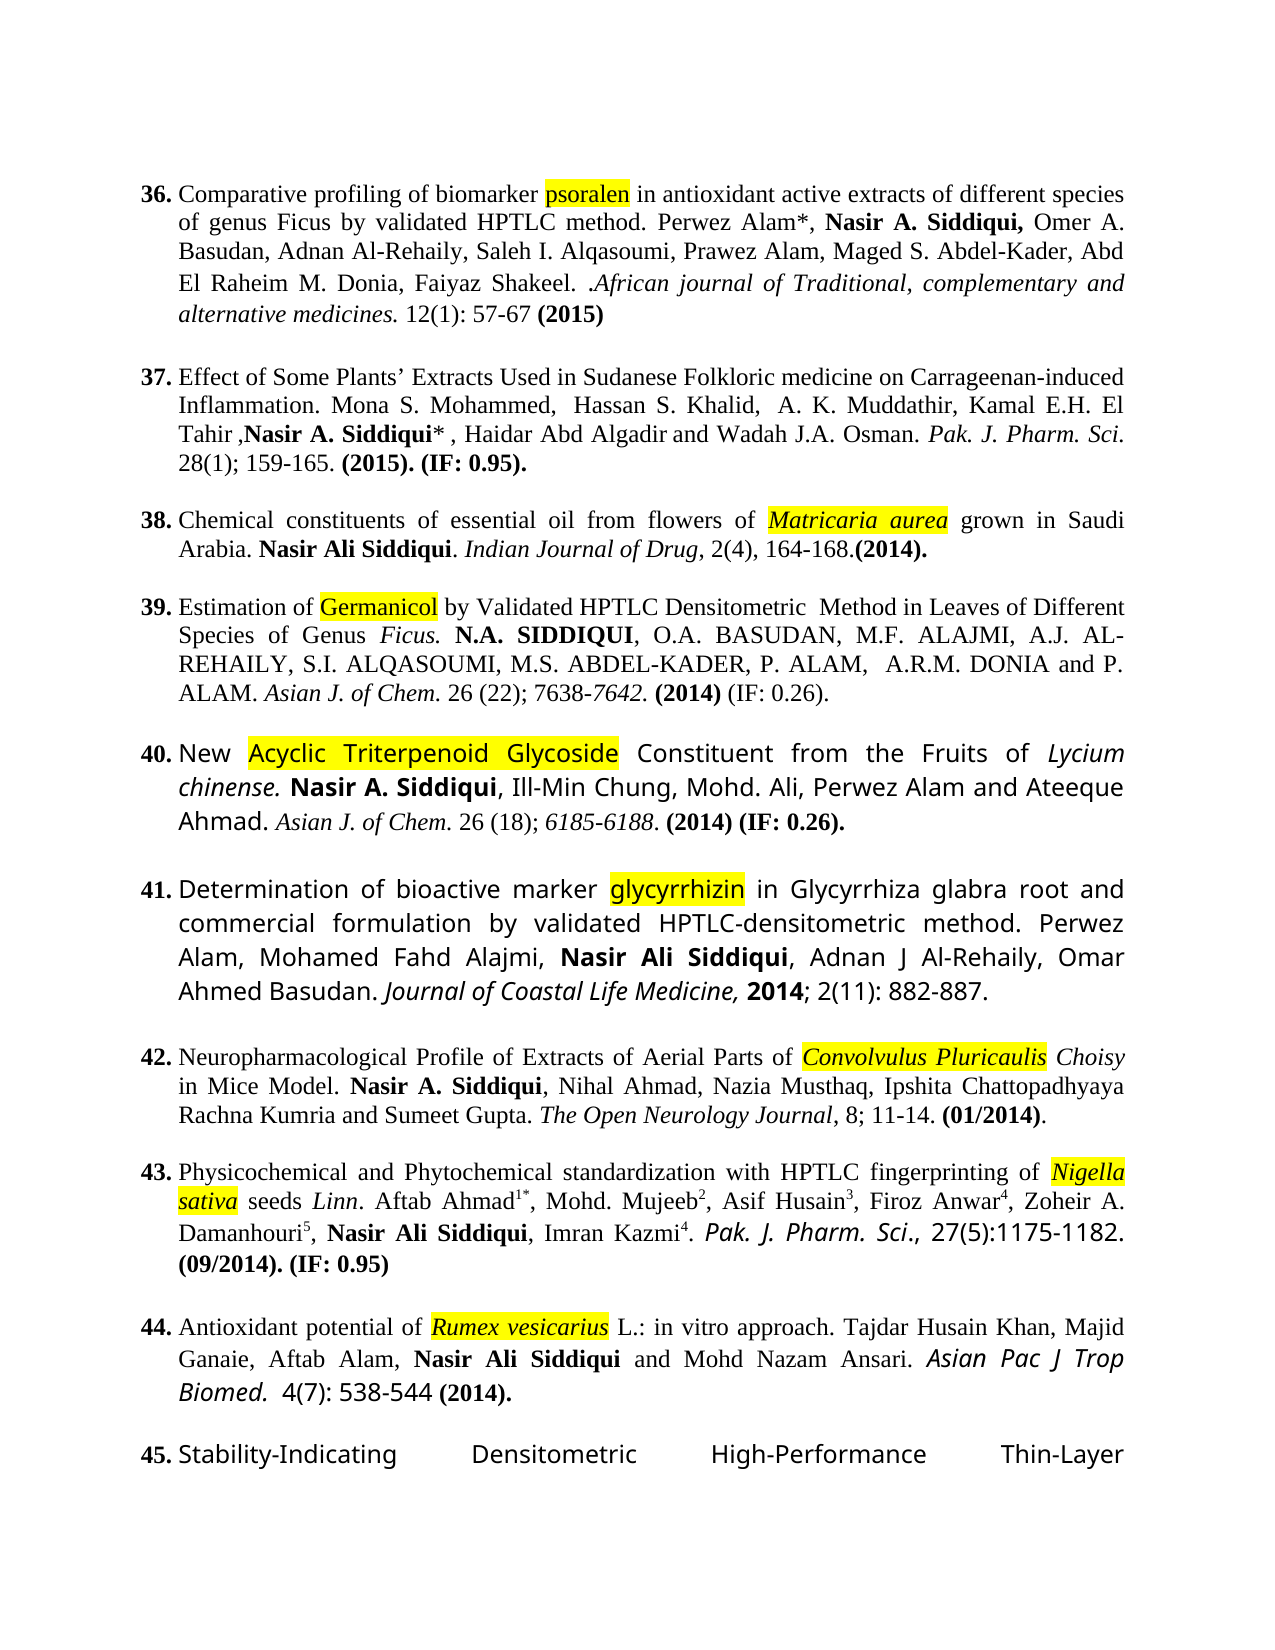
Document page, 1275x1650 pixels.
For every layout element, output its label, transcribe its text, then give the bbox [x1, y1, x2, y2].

list Antioxidant potential of Rumex vesicarius L.: in vitro approach. Tajdar Husain Khan, Majid Ganaie, Aftab Alam, Nasir Ali Siddiqui and Mohd Nazam Ansari. Asian Pac J Trop Biomed. 4(7): 538-544 (2014). [141, 1312, 1125, 1408]
list Estimation of Germanicol by Validated HPTLC Densitometric Method in Leaves of Different Species of Genus Ficus. N.A. SIDDIQUI, O.A. BASUDAN, M.F. ALAJMI, A.J. AL-REHAILY, S.I. ALQASOUMI, M.S. ABDEL-KADER, P. ALAM, A.R.M. DONIA and P. ALAM. Asian J. of Chem. 26 (22); 7638-7642. (2014) (IF: 0.26). [141, 592, 1125, 707]
list New Acyclic Triterpenoid Glycoside Constituent from the Fruits of Lycium chinense. Nasir A. Siddiqui, Ill-Min Chung, Mohd. Ali, Perwez Alam and Ateeque Ahmad. Asian J. of Chem. 26 (18); 6185-6188. (2014) (IF: 0.26). [141, 736, 1125, 838]
list Comparative profiling of biomarker psoralen in antioxidant active extracts of different species of genus Ficus by validated HPTLC method. Perwez Alam*, Nasir A. Siddiqui, Omer A. Basudan, Adnan Al-Rehaily, Saleh I. Alqasoumi, Prawez Alam, Maged S. Abdel-Kader, Abd El Raheim M. Donia, Faiyaz Shakeel. .African journal of Traditional, complementary and alternative medicines. 12(1): 57-67 (2015) [141, 179, 1125, 328]
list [141, 1437, 1125, 1471]
list Neuropharmacological Profile of Extracts of Aerial Parts of Convolvulus Pluricaulis Choisy in Mice Model. Nasir A. Siddiqui, Nihal Ahmad, Nazia Musthaq, Ipshita Chattopadhyaya Rachna Kumria and Sumeet Gupta. The Open Neurology Journal, 8; 11-14. (01/2014). [141, 1042, 1125, 1128]
list Determination of bioactive marker glycyrrhizin in Glycyrrhiza glabra root and commercial formulation by validated HPTLC-densitometric method. Perwez Alam, Mohamed Fahd Alajmi, Nasir Ali Siddiqui, Adnan J Al-Rehaily, Omar Ahmed Basudan. Journal of Coastal Life Medicine, 2014; 2(11): 882-887. [141, 872, 1125, 1008]
list Effect of Some Plants’ Extracts Used in Sudanese Folkloric medicine on Carrageenan-induced Inflammation. Mona S. Mohammed, Hassan S. Khalid, A. K. Muddathir, Kamal E.H. El Tahir ,Nasir A. Siddiqui* , Haidar Abd Algadir and Wadah J.A. Osman. Pak. J. Pharm. Sci. 28(1); 159-165. (2015). (IF: 0.95). [141, 362, 1125, 477]
list Chemical constituents of essential oil from flowers of Matricaria aurea grown in Saudi Arabia. Nasir Ali Siddiqui. Indian Journal of Drug, 2(4), 164-168.(2014). [141, 506, 1125, 563]
list Physicochemical and Phytochemical standardization with HPTLC fingerprinting of Nigella sativa seeds Linn. Aftab Ahmad1*, Mohd. Mujeeb2, Asif Husain3, Firoz Anwar4, Zoheir A. Damanhouri5, Nasir Ali Siddiqui, Imran Kazmi4. Pak. J. Pharm. Sci., 27(5):1175-1182. (09/2014). (IF: 0.95) [141, 1157, 1125, 1277]
